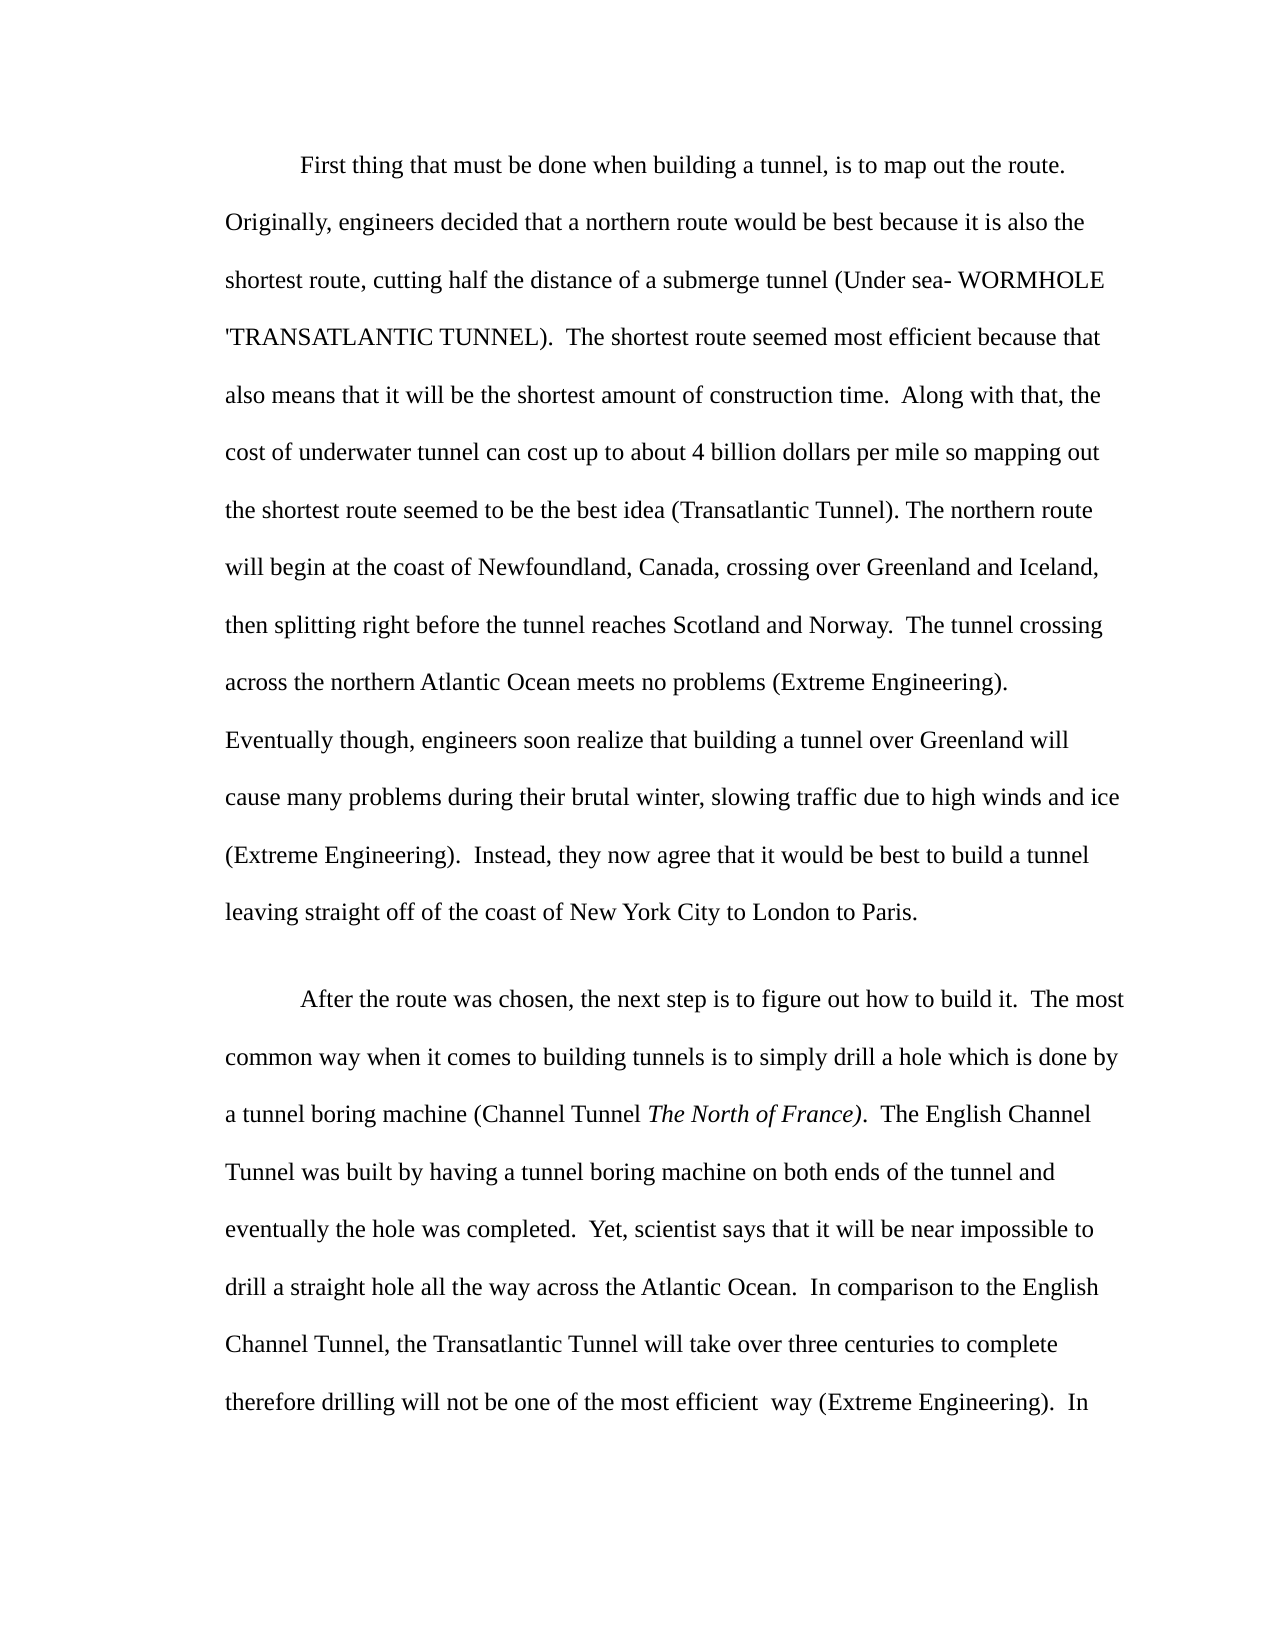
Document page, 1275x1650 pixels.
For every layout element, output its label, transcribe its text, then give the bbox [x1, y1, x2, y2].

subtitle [225, 984, 1125, 1415]
subtitle First thing that must be done when building a tunnel, is to map out the route. Originally, engineers decided that a northern route would be best because it is also the shortest route, cutting half the distance of a submerge tunnel (Under sea- WORMHOLE 'TRANSATLANTIC TUNNEL). The shortest route seemed most efficient because that also means that it will be the shortest amount of construction time. Along with that, the cost of underwater tunnel can cost up to about 4 billion dollars per mile so mapping out the shortest route seemed to be the best idea (Transatlantic Tunnel). The northern route will begin at the coast of Newfoundland, Canada, crossing over Greenland and Iceland, then splitting right before the tunnel reaches Scotland and Norway. The tunnel crossing across the northern Atlantic Ocean meets no problems (Extreme Engineering). Eventually though, engineers soon realize that building a tunnel over Greenland will cause many problems during their brutal winter, slowing traffic due to high winds and ice (Extreme Engineering). Instead, they now agree that it would be best to build a tunnel leaving straight off of the coast of New York City to London to Paris. [225, 150, 1125, 926]
